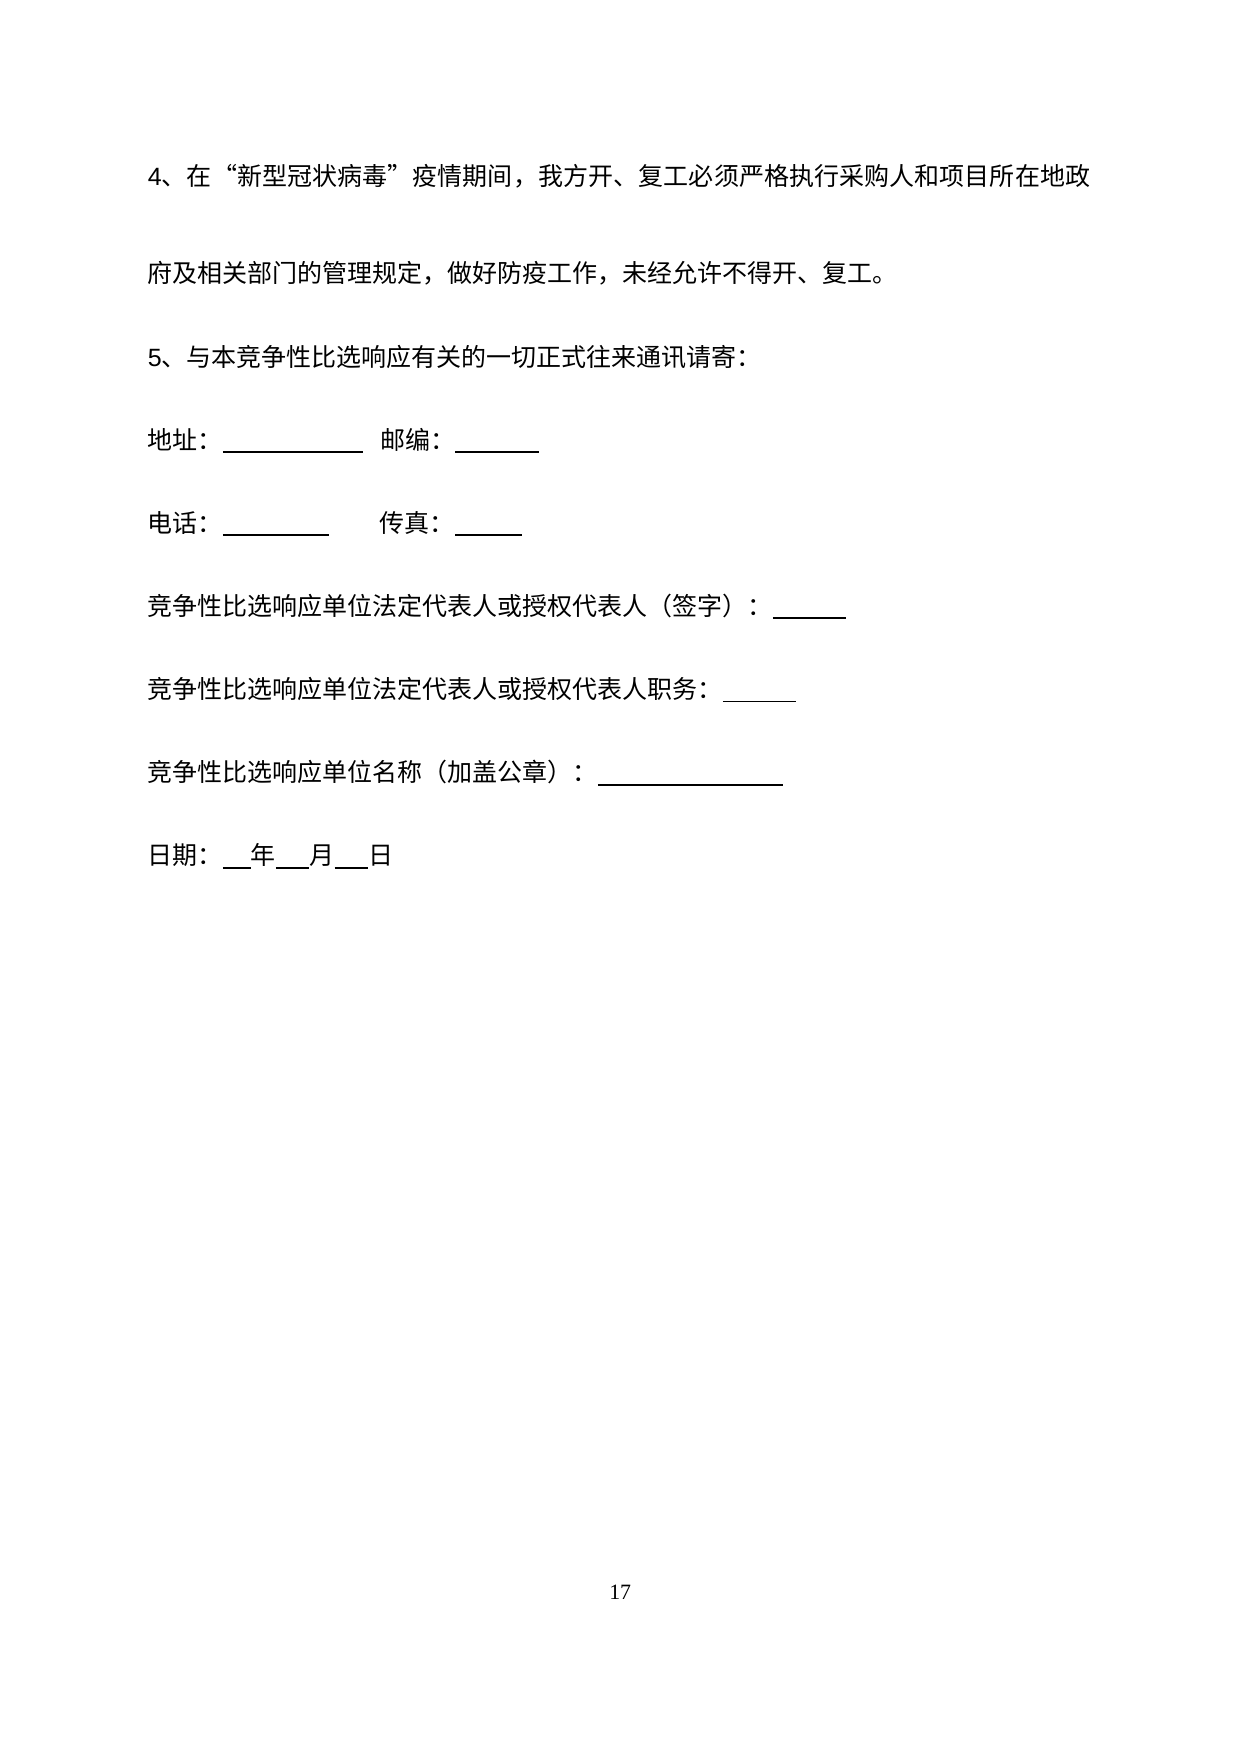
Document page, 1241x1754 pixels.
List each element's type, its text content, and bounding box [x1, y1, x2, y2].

text 5、与本竞争性比选响应有关的一切正式往来通讯请寄： [148, 323, 1093, 388]
text 4、在“新型冠状病毒”疫情期间，我方开、复工必须严格执行采购人和项目所在地政府及相关部门的管理规定，做好防疫工作，未经允许不得开、复工。 [148, 142, 1093, 304]
text 日期： 年 月 日 [148, 821, 1093, 886]
text 地址： 邮编： [148, 406, 1093, 471]
text 竞争性比选响应单位法定代表人或授权代表人职务： [148, 655, 1093, 720]
text 竞争性比选响应单位名称（加盖公章）： [148, 738, 1093, 803]
text 电话： 传真： [148, 489, 1093, 554]
text 竞争性比选响应单位法定代表人或授权代表人（签字）： [148, 572, 1093, 637]
